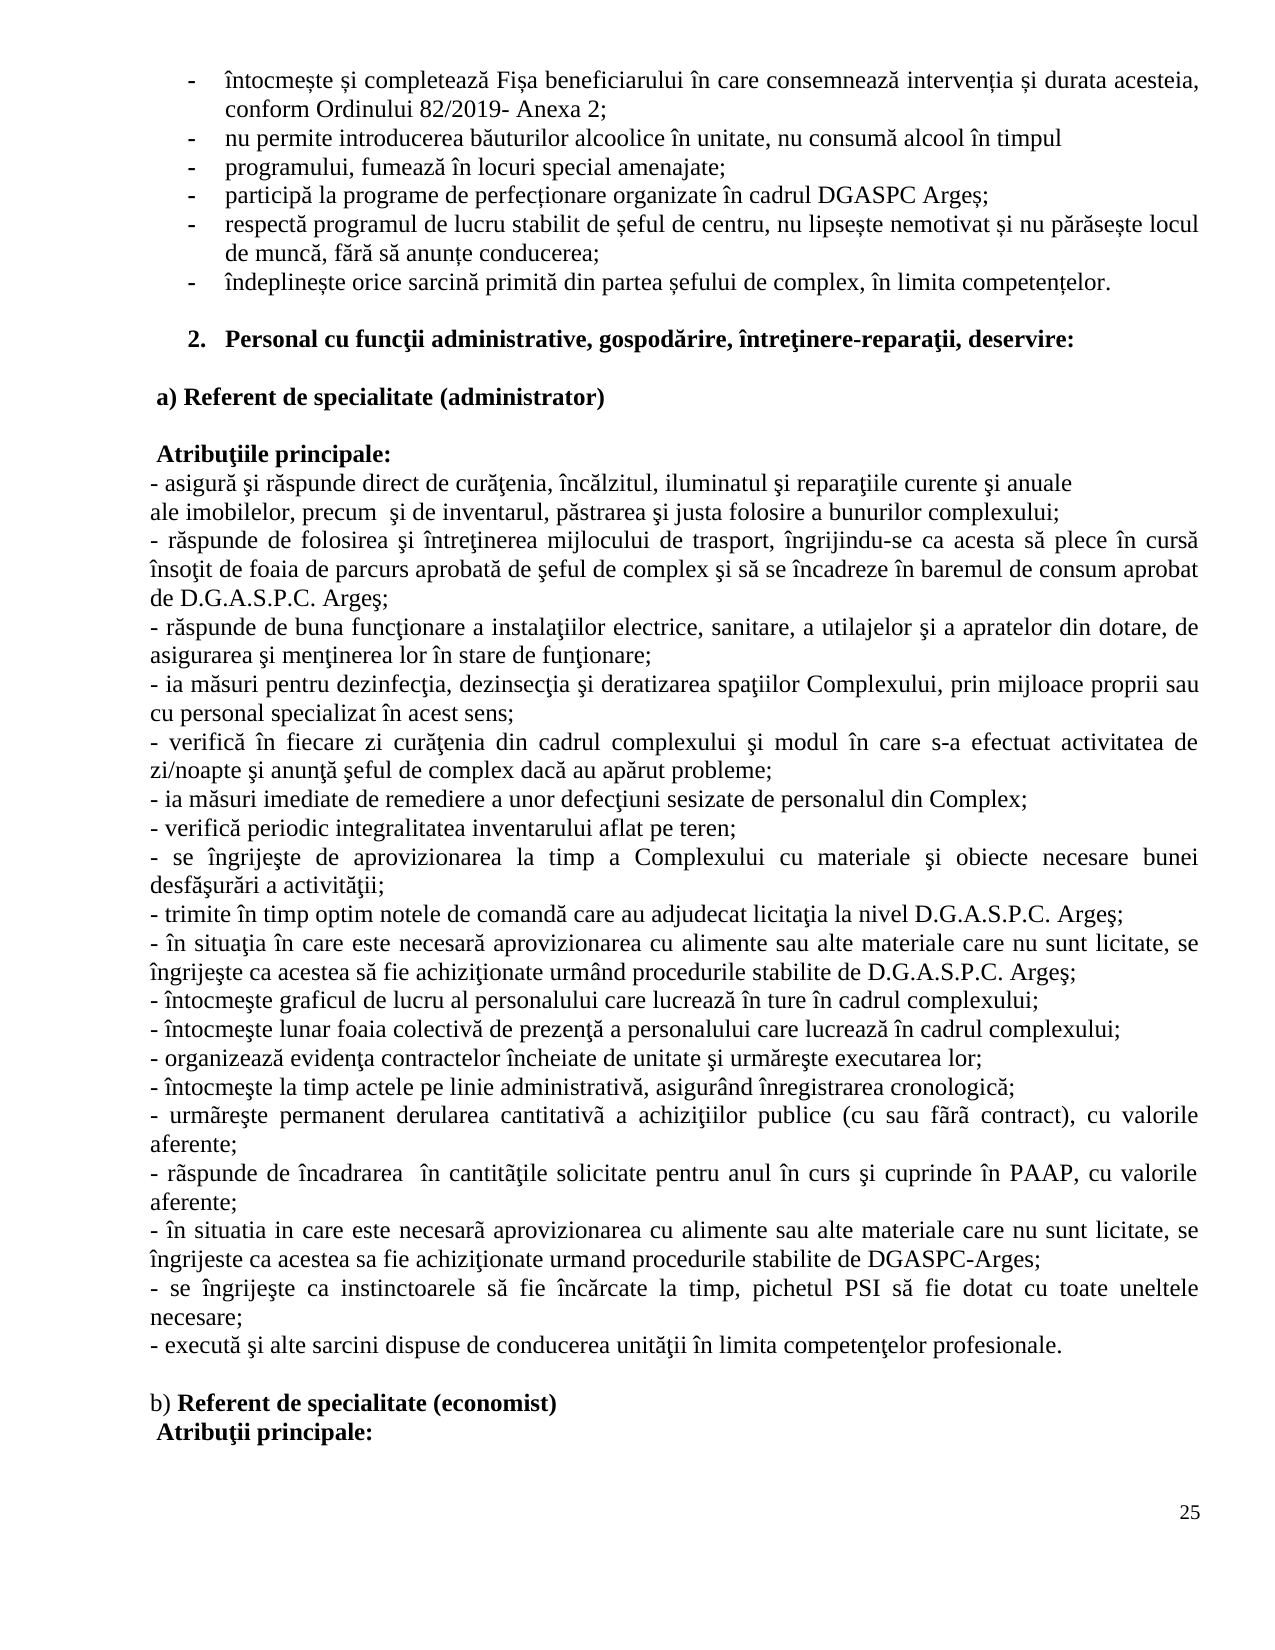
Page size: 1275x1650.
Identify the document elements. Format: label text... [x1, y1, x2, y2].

list programului, fumează în locuri special amenajate; [187, 152, 1200, 181]
text - întocmeşte la timp actele pe linie administrativă, asigurând înregistrarea cronologică; [150, 1072, 1200, 1101]
text - întocmeşte graficul de lucru al personalului care lucrează în ture în cadrul complexului; [150, 986, 1200, 1014]
list participă la programe de perfecționare organizate în cadrul DGASPC Argeș; [187, 181, 1200, 209]
text - organizează evidenţa contractelor încheiate de unitate şi urmăreşte executarea lor; [150, 1043, 1200, 1072]
list nu permite introducerea băuturilor alcoolice în unitate, nu consumă alcool în timpul [187, 123, 1200, 152]
text - asigură şi răspunde direct de curăţenia, încălzitul, iluminatul şi reparaţiile curente şi anuale [150, 468, 1200, 497]
text - verifică periodic integralitatea inventarului aflat pe teren; [150, 813, 1200, 842]
text - ia măsuri imediate de remediere a unor defecţiuni sesizate de personalul din Complex; [150, 784, 1200, 813]
list îndeplinește orice sarcină primită din partea șefului de complex, în limita competențelor. [187, 267, 1200, 296]
list Atribuţiile principale: [150, 439, 1200, 468]
text - execută şi alte sarcini dispuse de conducerea unităţii în limita competenţelor profesionale. [150, 1331, 1200, 1359]
text - se îngrijeşte ca instinctoarele să fie încărcate la timp, pichetul PSI să fie dotat cu toate uneltele necesare; [150, 1273, 1200, 1331]
text - se îngrijeşte de aprovizionarea la timp a Complexului cu materiale şi obiecte necesare bunei desfăşurări a activităţii; [150, 842, 1200, 899]
text - în situatia in care este necesarã aprovizionarea cu alimente sau alte materiale care nu sunt licitate, se îngrijeste ca acestea sa fie achiziţionate urmand procedurile stabilite de DGASPC-Arges; [150, 1216, 1200, 1273]
text - răspunde de buna funcţionare a instalaţiilor electrice, sanitare, a utilajelor şi a apratelor din dotare, de asigurarea şi menţinerea lor în stare de funţionare; [150, 612, 1200, 669]
list întocmește și completează Fișa beneficiarului în care consemnează intervenția și durata acesteia, conform Ordinului 82/2019- Anexa 2; [187, 66, 1200, 123]
text ale imobilelor, precum şi de inventarul, păstrarea şi justa folosire a bunurilor complexului; [150, 497, 1200, 526]
text - răspunde de folosirea şi întreţinerea mijlocului de trasport, îngrijindu-se ca acesta să plece în cursă însoţit de foaia de parcurs aprobată de şeful de complex şi să se încadreze în baremul de consum aprobat de D.G.A.S.P.C. Argeş; [150, 526, 1200, 612]
text - în situaţia în care este necesară aprovizionarea cu alimente sau alte materiale care nu sunt licitate, se îngrijeşte ca acestea să fie achiziţionate urmând procedurile stabilite de D.G.A.S.P.C. Argeş; [150, 928, 1200, 986]
list respectă programul de lucru stabilit de șeful de centru, nu lipsește nemotivat și nu părăsește locul de muncă, fără să anunțe conducerea; [187, 209, 1200, 267]
text Atribuţii principale: [150, 1417, 1200, 1446]
text - trimite în timp optim notele de comandă care au adjudecat licitaţia la nivel D.G.A.S.P.C. Argeş; [150, 899, 1200, 928]
text - rãspunde de încadrarea în cantitãţile solicitate pentru anul în curs şi cuprinde în PAAP, cu valorile aferente; [150, 1158, 1200, 1216]
text - verifică în fiecare zi curăţenia din cadrul complexului şi modul în care s-a efectuat activitatea de zi/noapte şi anunţă şeful de complex dacă au apărut probleme; [150, 727, 1200, 784]
text - ia măsuri pentru dezinfecţia, dezinsecţia şi deratizarea spaţiilor Complexului, prin mijloace proprii sau cu personal specializat în acest sens; [150, 669, 1200, 727]
text - întocmeşte lunar foaia colectivă de prezenţă a personalului care lucrează în cadrul complexului; [150, 1014, 1200, 1043]
list a) Referent de specialitate (administrator) [150, 382, 1200, 411]
text - urmãreşte permanent derularea cantitativã a achiziţiilor publice (cu sau fãrã contract), cu valorile aferente; [150, 1101, 1200, 1158]
text b) Referent de specialitate (economist) [150, 1388, 1200, 1417]
list Personal cu funcţii administrative, gospodărire, întreţinere-reparaţii, deservire: [187, 324, 1200, 353]
